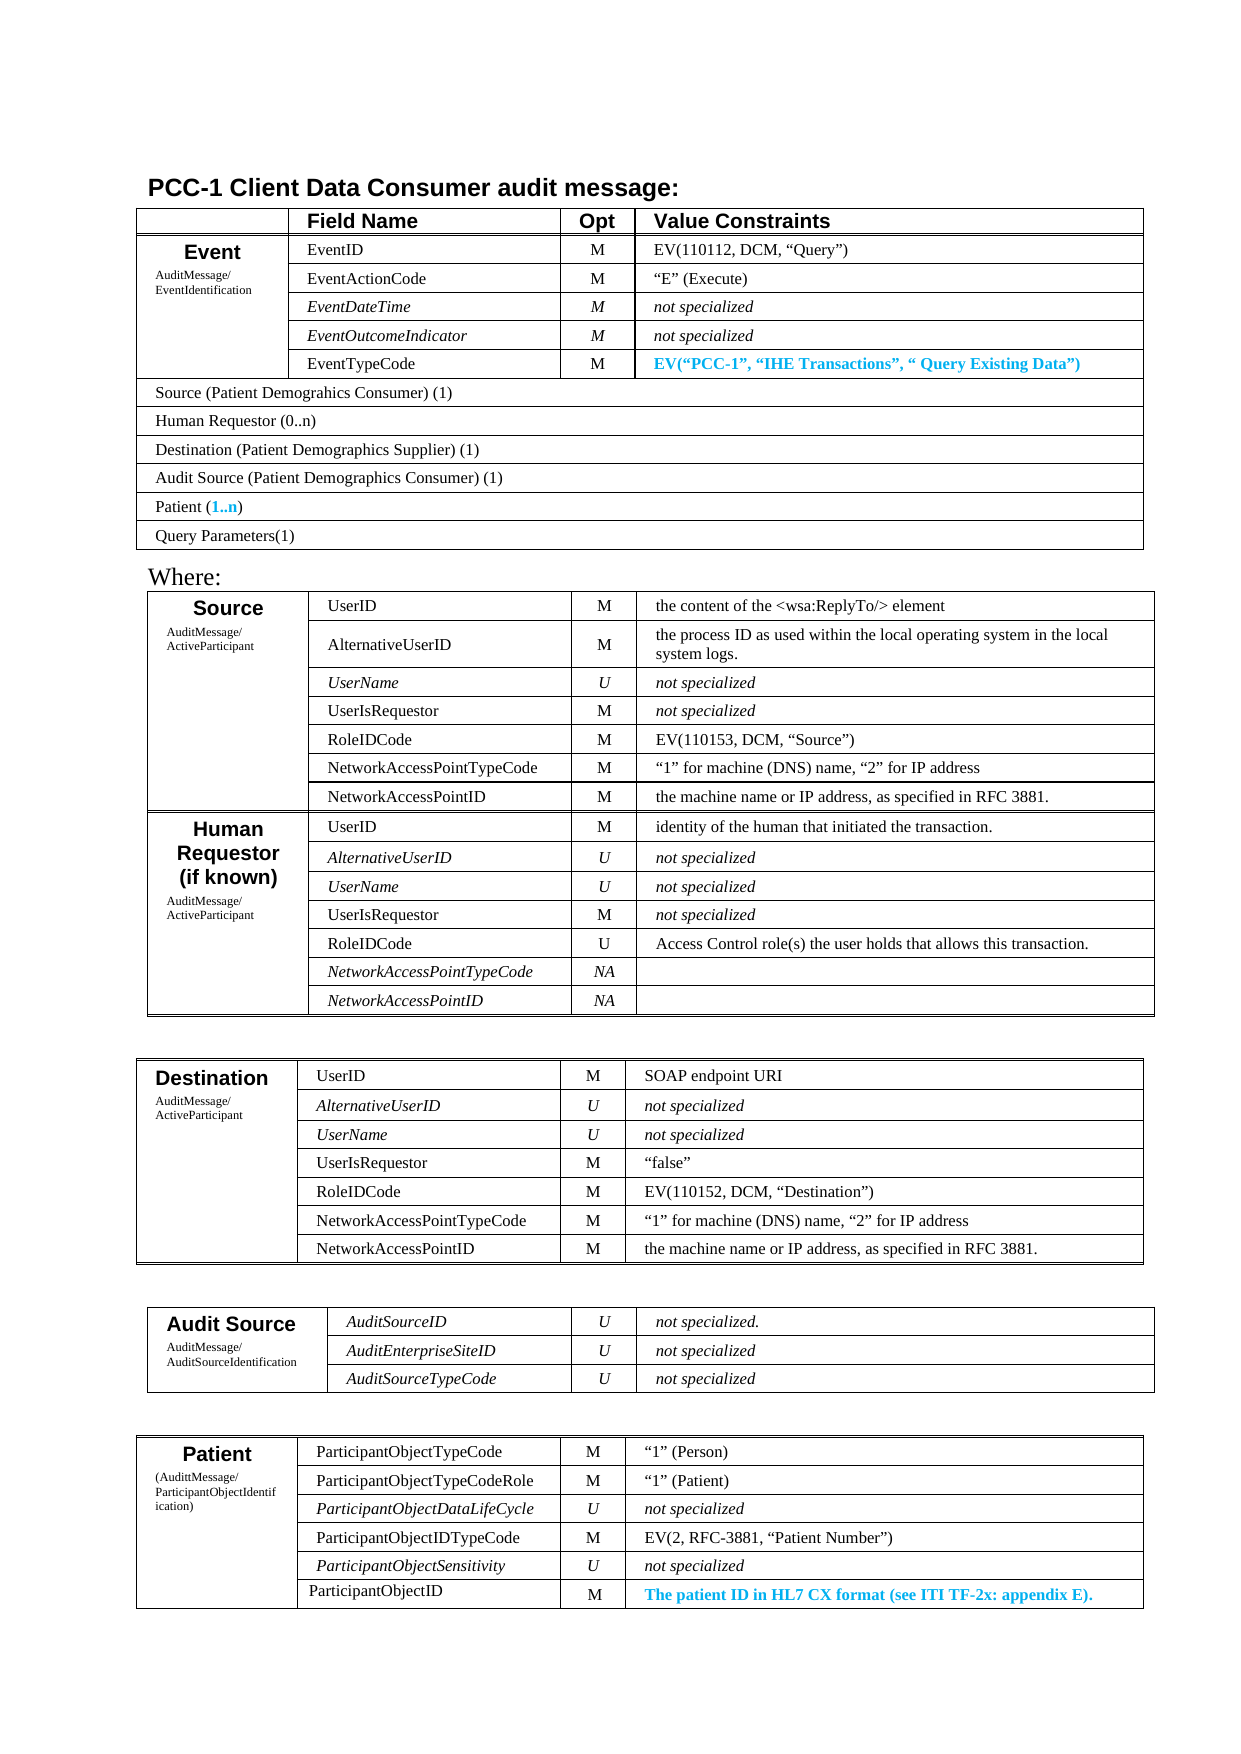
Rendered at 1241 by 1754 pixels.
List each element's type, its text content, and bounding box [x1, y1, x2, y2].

table_cell the machine name or IP address, as specified in RFC 3881. [637, 783, 1154, 810]
text Where: [148, 562, 1093, 591]
table_cell the machine name or IP address, as specified in RFC 3881. [626, 1235, 1143, 1262]
table_cell EV(110112, DCM, “Query”) [636, 236, 1143, 263]
table_cell M [572, 813, 636, 841]
table_cell EV(110152, DCM, “Destination”) [626, 1178, 1143, 1205]
table_cell EV(“PCC-1”, “IHE Transactions”, “ Query Existing Data”) [636, 350, 1143, 377]
table_cell NetworkAccessPointTypeCode [298, 1206, 560, 1234]
table_cell EventTypeCode [289, 350, 560, 377]
table_cell M [572, 697, 636, 724]
table_cell EventDateTime [289, 293, 560, 320]
table_cell Destination (Patient Demographics Supplier) (1) [137, 436, 1143, 463]
table_cell not specialized [626, 1121, 1143, 1148]
table_cell M [561, 1580, 625, 1608]
table_cell not specialized [626, 1495, 1143, 1522]
table_header the content of the <wsa:ReplyTo/> element [637, 592, 1154, 619]
table_cell M [572, 754, 636, 781]
table_cell AlternativeUserID [309, 842, 571, 871]
table_cell EventActionCode [289, 264, 560, 292]
table_header Opt [561, 209, 634, 233]
table_cell RoleIDCode [309, 725, 571, 753]
table_cell Human Requestor (0..n) [137, 407, 1143, 434]
table_cell NA [572, 986, 636, 1014]
table_cell M [561, 1149, 625, 1177]
table_cell M [561, 321, 634, 349]
table_cell U [561, 1495, 625, 1522]
table_cell EV(2, RFC-3881, “Patient Number”) [626, 1523, 1143, 1551]
table_cell Query Parameters(1) [137, 521, 1143, 549]
table_cell U [572, 1336, 636, 1364]
table_header not specialized. [637, 1308, 1154, 1335]
table_cell RoleIDCode [309, 929, 571, 957]
table_cell not specialized [637, 1365, 1154, 1392]
table_cell M [561, 1178, 625, 1205]
table_cell EventOutcomeIndicator [289, 321, 560, 349]
table_cell “1” for machine (DNS) name, “2” for IP address [626, 1206, 1143, 1234]
table_header Destination AuditMessage/ ActiveParticipant [137, 1061, 297, 1262]
table_cell M [561, 293, 634, 320]
table_header [137, 209, 288, 233]
table_cell NetworkAccessPointID [309, 783, 571, 810]
table_cell not specialized [636, 293, 1143, 320]
table_cell M [572, 783, 636, 810]
table_cell Audit Source (Patient Demographics Consumer) (1) [137, 464, 1143, 492]
table_header “1” (Person) [626, 1438, 1143, 1465]
table_cell [637, 986, 1154, 1014]
table_header Source AuditMessage/ ActiveParticipant [148, 592, 308, 810]
table_cell ParticipantObjectID [298, 1580, 560, 1608]
table_cell RoleIDCode [298, 1178, 560, 1205]
table_cell AuditEnterpriseSiteID [328, 1336, 571, 1364]
table_header Patient (AudittMessage/ ParticipantObjectIdentification) [137, 1438, 297, 1608]
table_cell M [572, 621, 636, 667]
table_cell NetworkAccessPointTypeCode [309, 754, 571, 781]
table_cell AlternativeUserID [298, 1090, 560, 1119]
table_cell NetworkAccessPointID [298, 1235, 560, 1262]
table_cell not specialized [636, 321, 1143, 349]
table_header M [561, 1438, 625, 1465]
table_cell ParticipantObjectSensitivity [298, 1552, 560, 1579]
table_cell ParticipantObjectIDTypeCode [298, 1523, 560, 1551]
table_cell not specialized [626, 1090, 1143, 1119]
table_cell not specialized [637, 842, 1154, 871]
table_cell identity of the human that initiated the transaction. [637, 813, 1154, 841]
table_cell NetworkAccessPointID [309, 986, 571, 1014]
table_cell AuditSourceTypeCode [328, 1365, 571, 1392]
table_cell Patient (1..n) [137, 493, 1143, 520]
table_header ParticipantObjectTypeCode [298, 1438, 560, 1465]
table_cell ParticipantObjectTypeCodeRole [298, 1466, 560, 1494]
table_cell not specialized [637, 697, 1154, 724]
table_cell “1” for machine (DNS) name, “2” for IP address [637, 754, 1154, 781]
table_cell “false” [626, 1149, 1143, 1177]
table_cell not specialized [637, 668, 1154, 696]
table_cell UserName [298, 1121, 560, 1148]
table_cell M [561, 350, 634, 377]
table_cell UserName [309, 668, 571, 696]
table_cell Access Control role(s) the user holds that allows this transaction. [637, 929, 1154, 957]
table_cell M [561, 1206, 625, 1234]
table_cell U [572, 842, 636, 871]
table_header AuditSourceID [328, 1308, 571, 1335]
table_cell U [561, 1552, 625, 1579]
table_cell M [561, 1466, 625, 1494]
table_cell NA [572, 958, 636, 985]
table_cell NetworkAccessPointTypeCode [309, 958, 571, 985]
table_header endpoint [626, 1061, 1143, 1089]
table_header M [561, 1061, 625, 1089]
table_header UserID [298, 1061, 560, 1089]
table_cell UserIsRequestor [309, 697, 571, 724]
table_cell Event AuditMessage/ EventIdentification [137, 236, 288, 377]
table_cell M [561, 264, 634, 292]
table_header Value Constraints [636, 209, 1143, 233]
table_cell Source (Patient Demograhics Consumer) (1) [137, 379, 1143, 406]
table_cell M [561, 1235, 625, 1262]
table_cell not specialized [637, 1336, 1154, 1364]
table_header UserID [309, 592, 571, 619]
table_header M [572, 592, 636, 619]
table_cell “1” (Patient) [626, 1466, 1143, 1494]
table_cell U [572, 872, 636, 900]
table_cell U [572, 929, 636, 957]
table_cell “E” (Execute) [636, 264, 1143, 292]
table_cell UserID [309, 813, 571, 841]
table_cell [637, 958, 1154, 985]
table_cell EventID [289, 236, 560, 263]
table_cell UserName [309, 872, 571, 900]
table_cell M [572, 725, 636, 753]
table_cell AlternativeUserID [309, 621, 571, 667]
table_cell U [572, 1365, 636, 1392]
table_cell M [572, 901, 636, 928]
table_cell M [561, 1523, 625, 1551]
table_cell not specialized [626, 1552, 1143, 1579]
table_cell ParticipantObjectDataLifeCycle [298, 1495, 560, 1522]
table_header U [572, 1308, 636, 1335]
table_cell the process ID as used within the local operating system in the local system logs. [637, 621, 1154, 667]
subtitle PCC-1 Client Data Consumer audit message: [148, 173, 1093, 201]
table_header Audit Source AuditMessage/ AuditSourceIdentification [148, 1308, 327, 1392]
table_cell UserIsRequestor [309, 901, 571, 928]
table_cell EV(110153, DCM, “Source”) [637, 725, 1154, 753]
table_cell Human Requestor (if known) AuditMessage/ ActiveParticipant [148, 813, 308, 1014]
table_cell The patient ID in HL7 CX format (see ITI TF-2x: appendix E). [626, 1580, 1143, 1608]
table_cell M [561, 236, 634, 263]
table_header Field Name [289, 209, 560, 233]
table_cell U [561, 1090, 625, 1119]
table_cell not specialized [637, 872, 1154, 900]
table_cell not specialized [637, 901, 1154, 928]
table_cell U [572, 668, 636, 696]
table_cell U [561, 1121, 625, 1148]
table_cell UserIsRequestor [298, 1149, 560, 1177]
